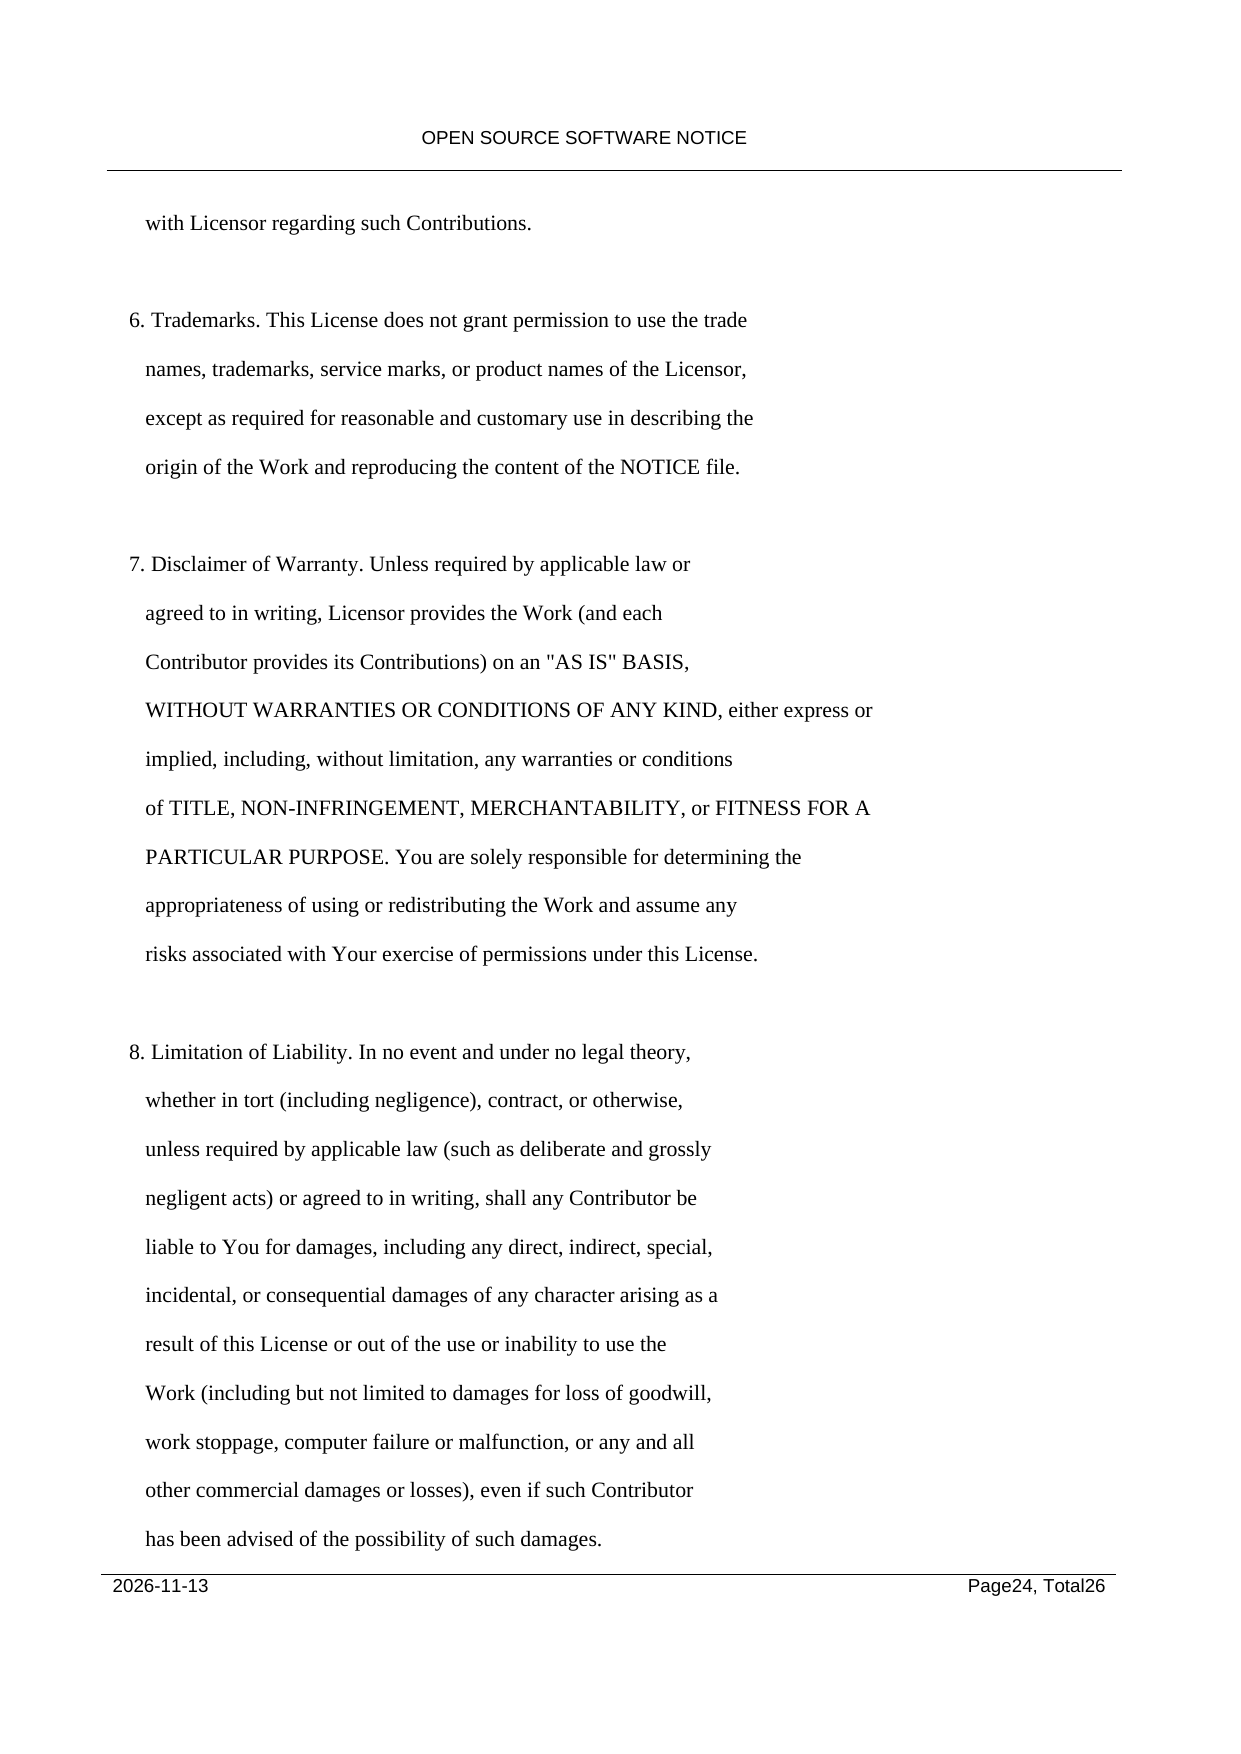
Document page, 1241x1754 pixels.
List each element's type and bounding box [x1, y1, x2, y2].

text [112, 206, 1128, 1555]
